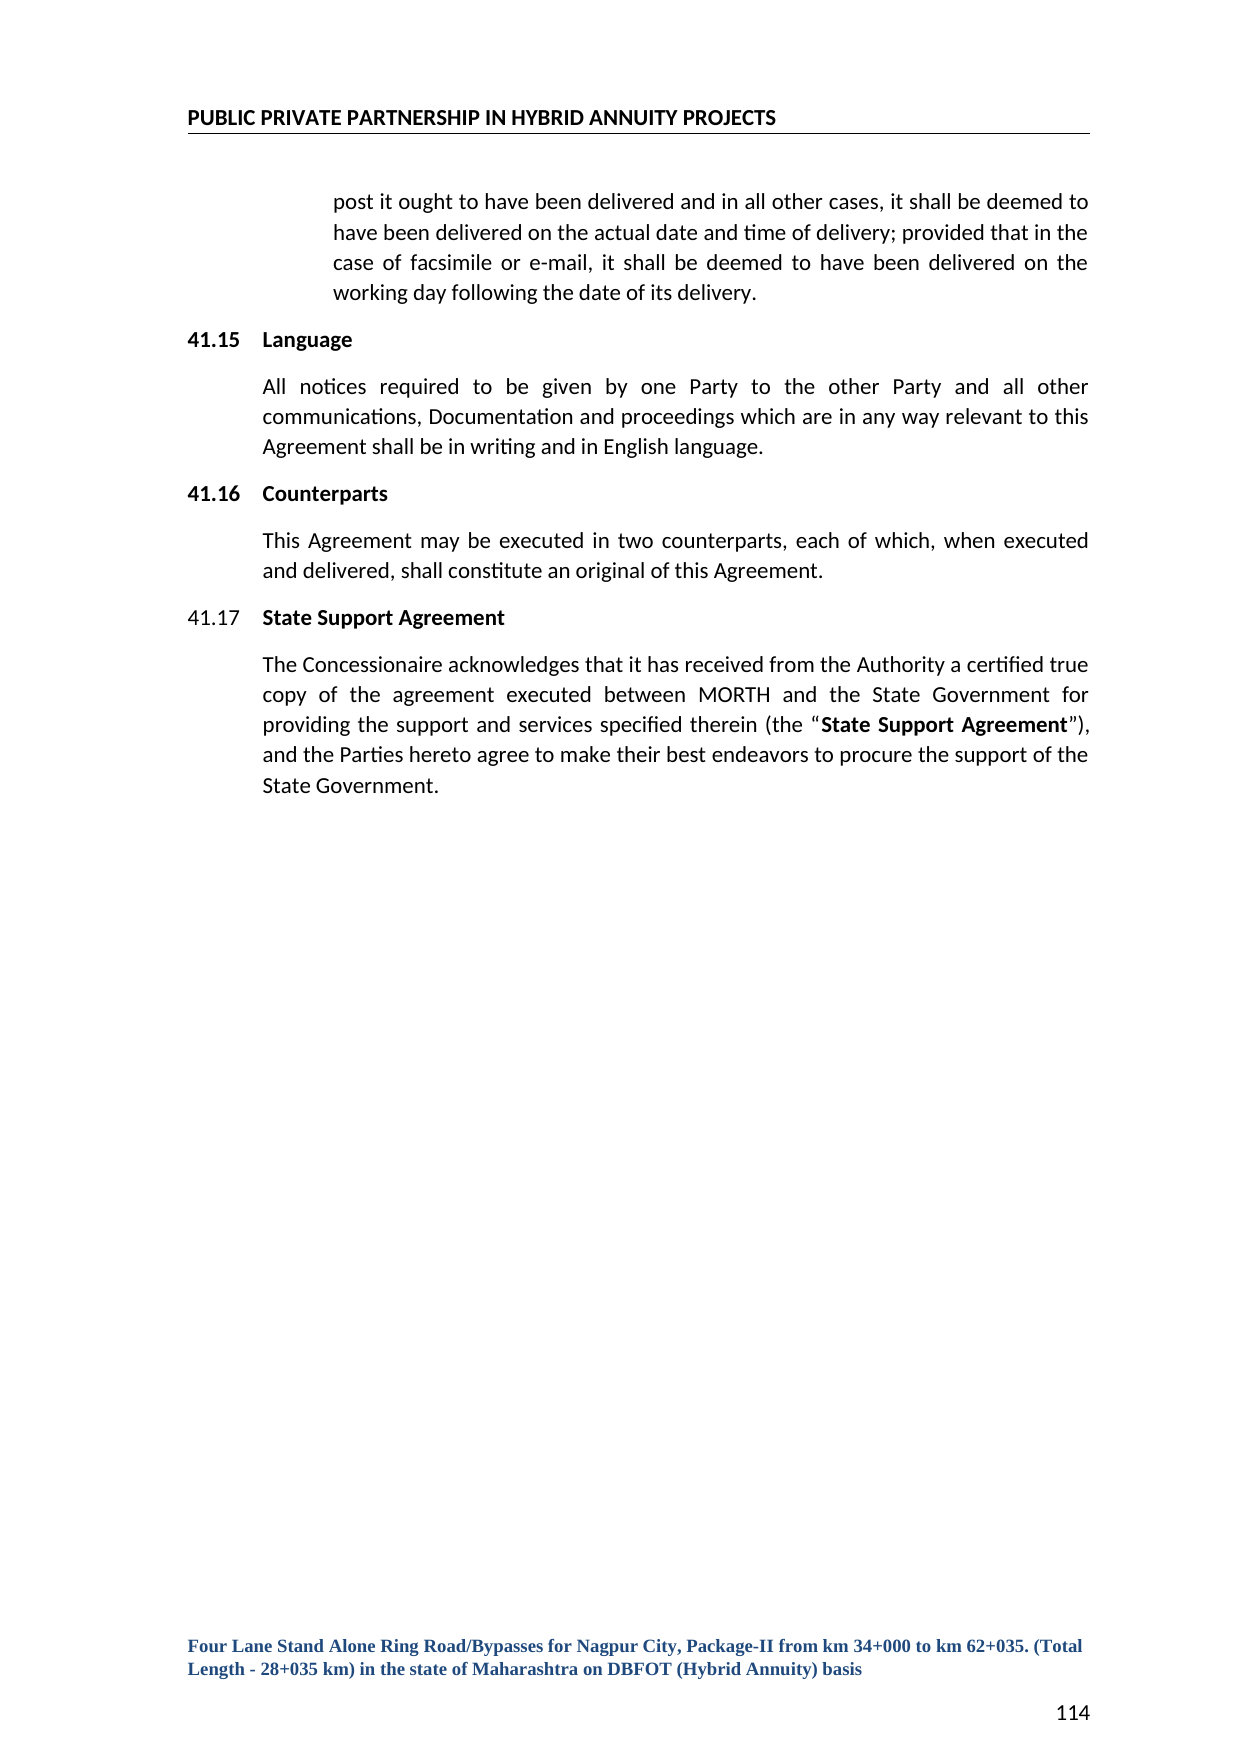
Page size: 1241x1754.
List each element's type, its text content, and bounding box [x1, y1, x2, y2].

text 41.16 Counterparts [187, 479, 1090, 507]
text The Concessionaire acknowledges that it has received from the Authority a certified true copy of the agreement executed between MORTH and the State Government for providing the support and services specified therein (the “State Support Agreement”), and the Parties hereto agree to make their best endeavors to procure the support of the State Government. [262, 650, 1090, 799]
text All notices required to be given by one Party to the other Party and all other communications, Documentation and proceedings which are in any way relevant to this Agreement shall be in writing and in English language. [262, 372, 1090, 460]
text 41.15 Language [187, 325, 1090, 353]
text This Agreement may be executed in two counterparts, each of which, when executed and delivered, shall constitute an original of this Agreement. [262, 526, 1090, 584]
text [262, 187, 1090, 306]
text 41.17 State Support Agreement [187, 603, 1090, 631]
